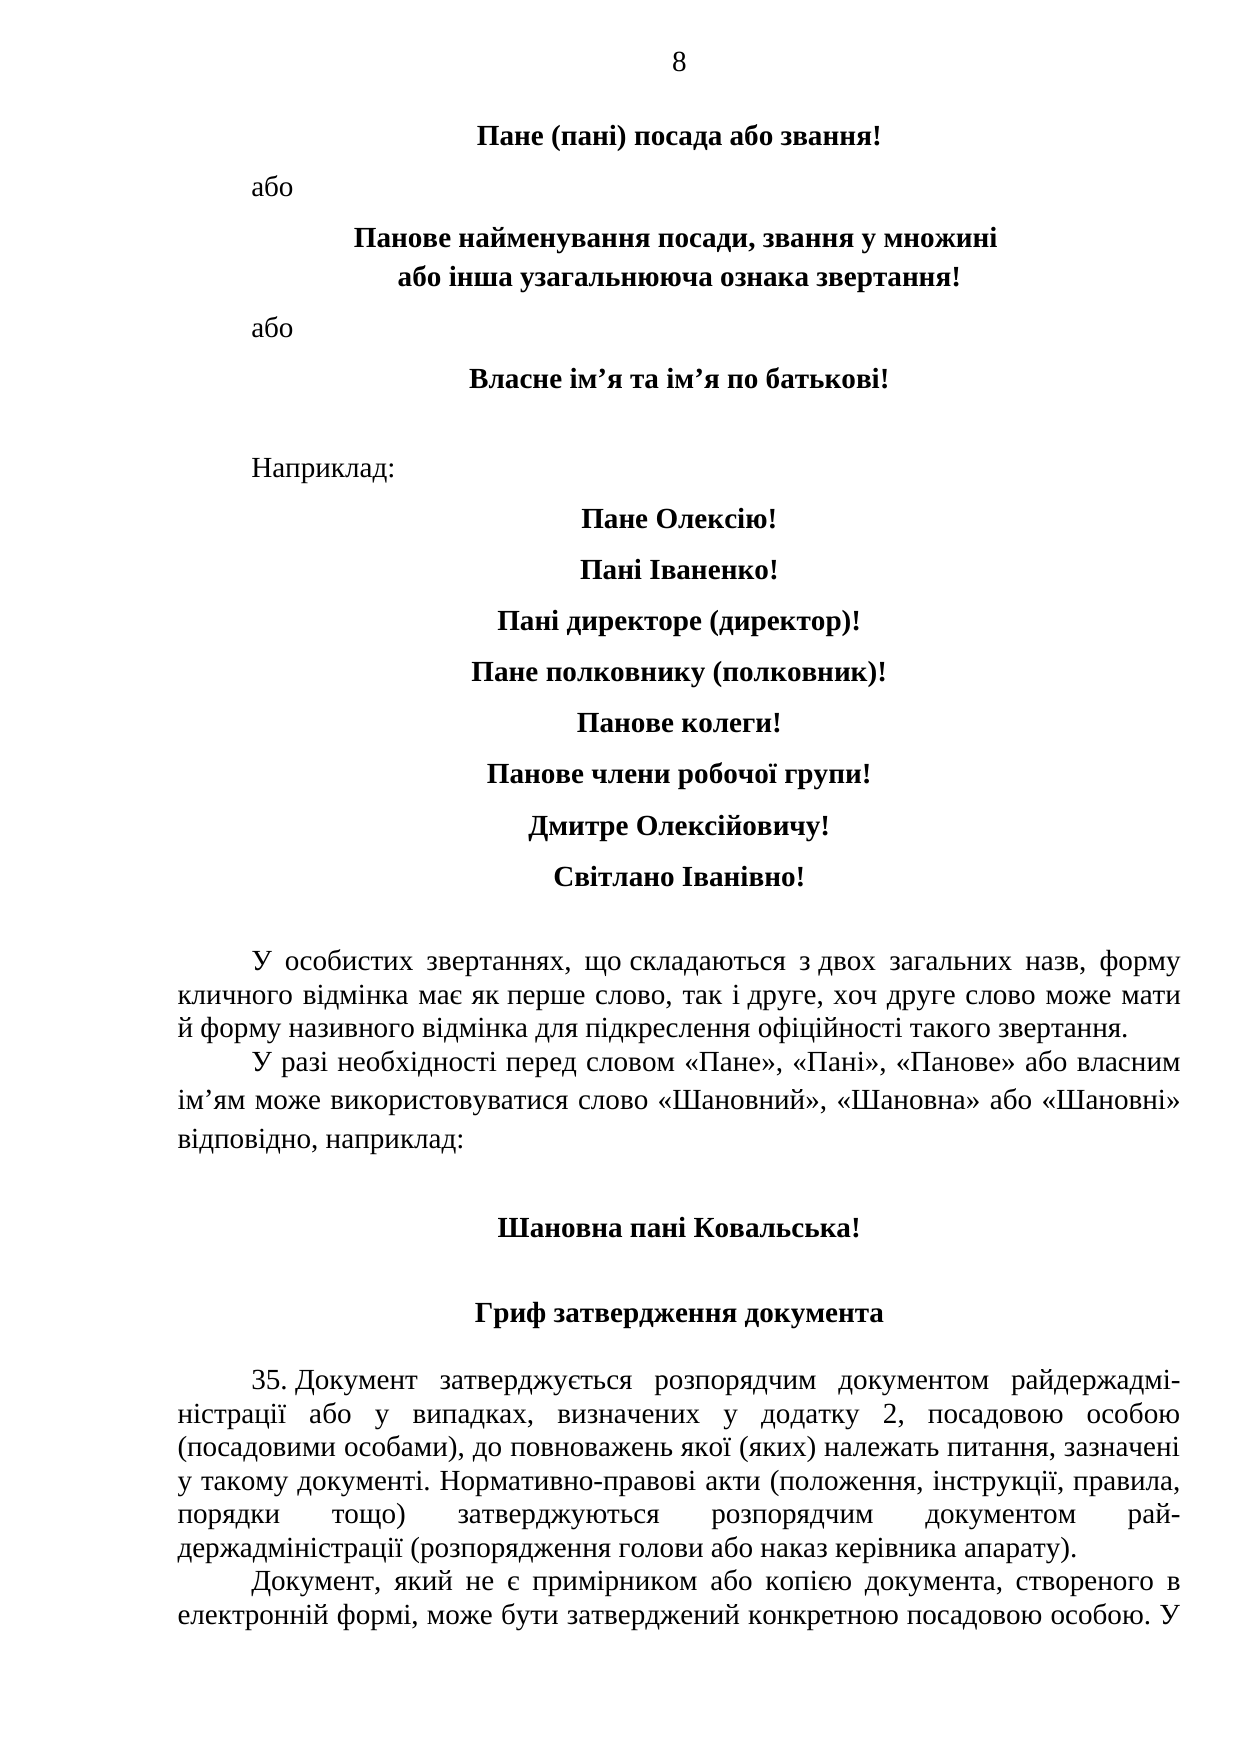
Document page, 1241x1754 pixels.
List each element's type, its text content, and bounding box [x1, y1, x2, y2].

text Пані Іваненко! [177, 552, 1181, 586]
text Гриф затвердження документа [177, 1295, 1181, 1329]
text Дмитре Олексійовичу! [177, 808, 1181, 841]
text Пане Олексію! [177, 501, 1181, 535]
text або [177, 169, 1181, 203]
text Шановна пані Ковальська! [177, 1211, 1181, 1244]
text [177, 1563, 1181, 1631]
text Панове найменування посади, звання у множині або інша узагальнююча ознака звертання! [177, 220, 1181, 292]
text Пані директоре (директор)! [177, 603, 1181, 637]
text Пане полковнику (полковник)! [177, 654, 1181, 688]
text У особистих звертаннях, що складаються з двох загальних назв, форму кличного відмінка має як перше слово, так і друге, хоч друге слово може мати й форму називного відмінка для підкреслення офіційності такого звертання. [177, 943, 1181, 1044]
text Власне ім’я та ім’я по батькові! [177, 361, 1181, 394]
text У разі необхідності перед словом «Пане», «Пані», «Панове» або власним ім’ям може використовуватися слово «Шановний», «Шановна» або «Шановні» відповідно, наприклад: [177, 1044, 1181, 1154]
text Пане (пані) посада або звання! [177, 118, 1181, 152]
text Наприклад: [177, 450, 1181, 484]
text Панове колеги! [177, 706, 1181, 739]
text Світлано Іванівно! [177, 859, 1181, 892]
text Панове члени робочої групи! [177, 757, 1181, 790]
text або [177, 310, 1181, 343]
text 35. Документ затверджується розпорядчим документом райдержадмі-ністрації або у випадках, визначених у додатку 2, посадовою особою (посадовими особами), до повноважень якої (яких) належать питання, зазначені у такому документі. Нормативно-правові акти (положення, інструкції, правила, порядки тощо) затверджуються розпорядчим документом рай- держадміністрації (розпорядження голови або наказ керівника апарату). [177, 1362, 1181, 1563]
